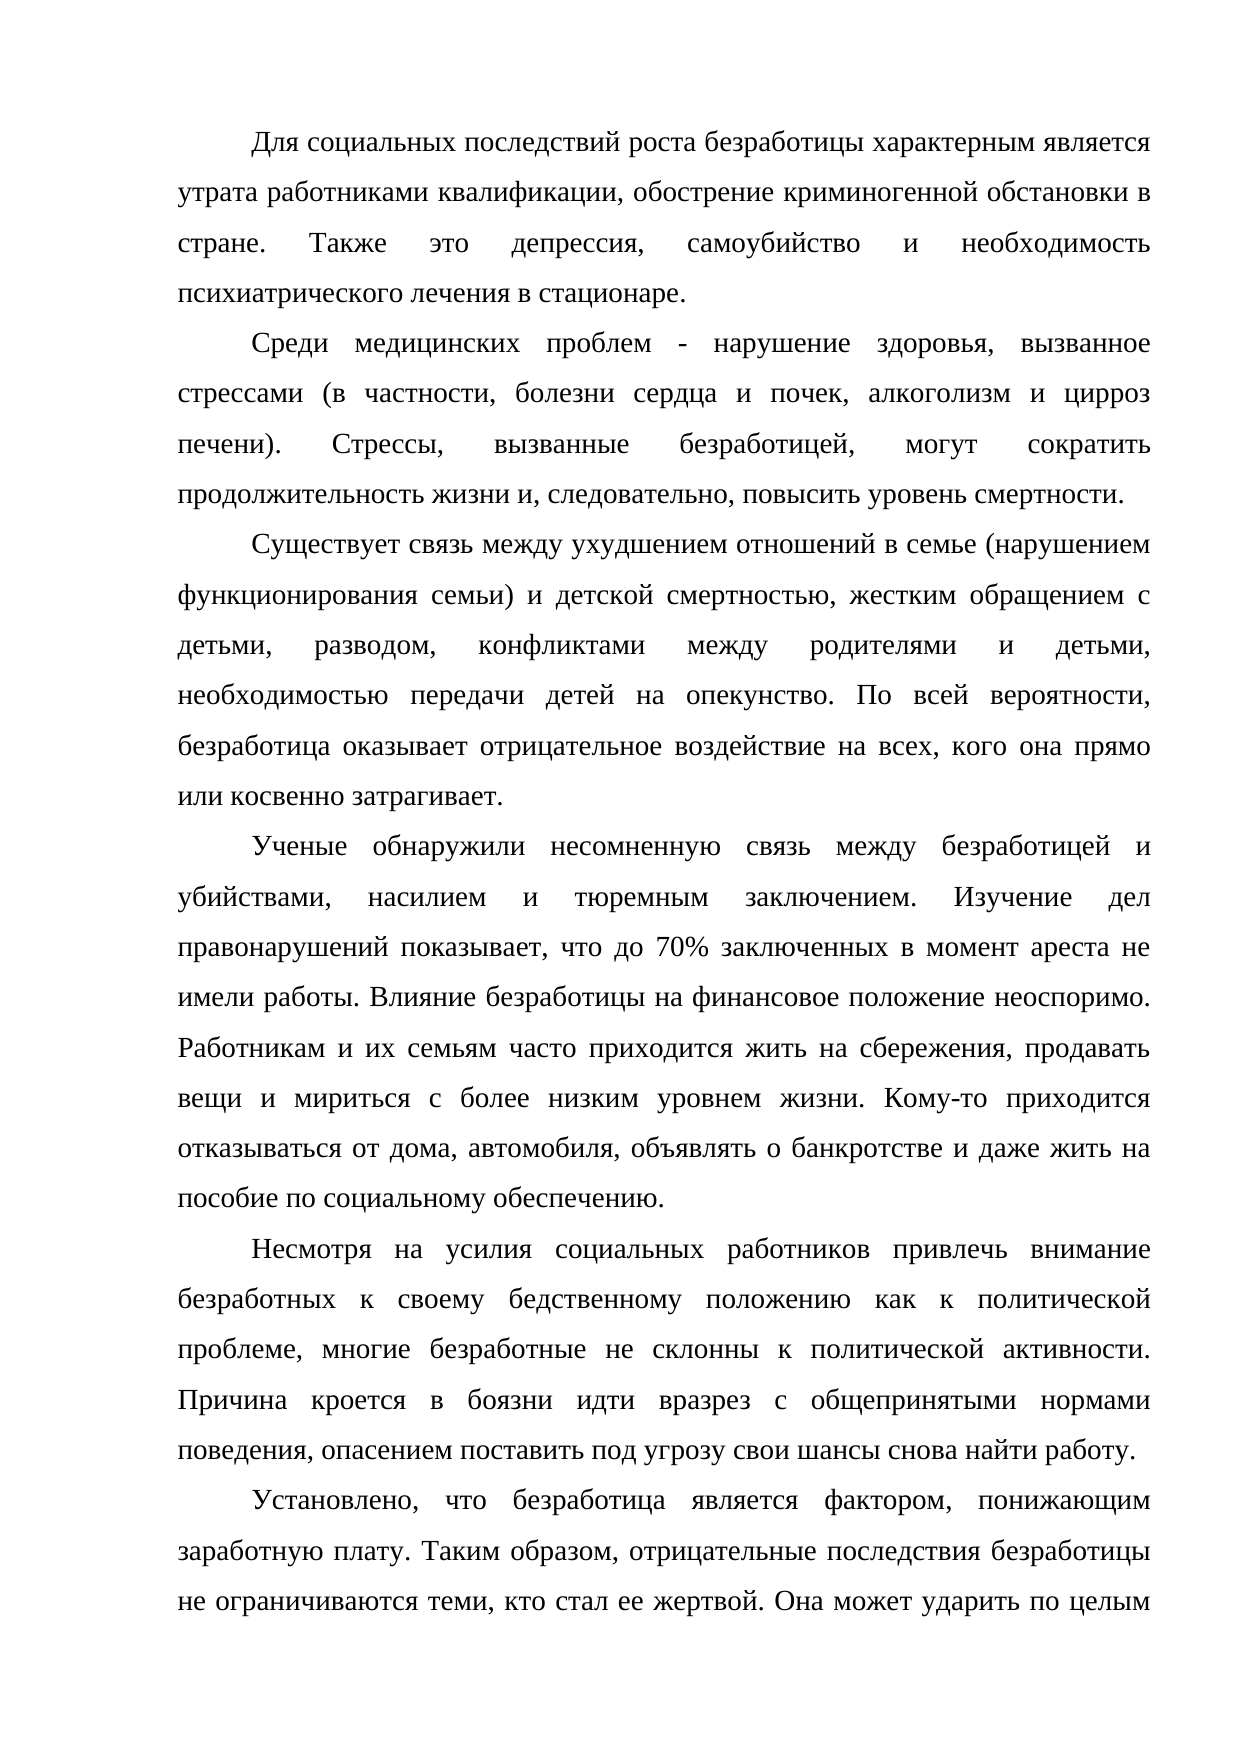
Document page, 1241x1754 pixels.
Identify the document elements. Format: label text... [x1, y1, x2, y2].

text Для социальных последствий роста безработицы характерным является утрата работниками квалификации, обострение криминогенной обстановки в стране. Также это депрессия, самоубийство и необходимость психиатрического лечения в стационаре. [177, 124, 1152, 308]
text Несмотря на усилия социальных работников привлечь внимание безработных к своему бедственному положению как к политической проблеме, многие безработные не склонны к политической активности. Причина кроется в боязни идти вразрез с общепринятыми нормами поведения, опасением поставить под угрозу свои шансы снова найти работу. [177, 1231, 1152, 1466]
text Ученые обнаружили несомненную связь между безработицей и убийствами, насилием и тюремным заключением. Изучение дел правонарушений показывает, что до 70% заключенных в момент ареста не имели работы. Влияние безработицы на финансовое положение неоспоримо. Работникам и их семьям часто приходится жить на сбережения, продавать вещи и мириться с более низким уровнем жизни. Кому-то приходится отказываться от дома, автомобиля, объявлять о банкротстве и даже жить на пособие по социальному обеспечению. [177, 828, 1152, 1214]
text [177, 1482, 1152, 1617]
text Среди медицинских проблем - нарушение здоровья, вызванное стрессами (в частности, болезни сердца и почек, алкоголизм и цирроз печени). Стрессы, вызванные безработицей, могут сократить продолжительность жизни и, следовательно, повысить уровень смертности. [177, 325, 1152, 510]
text Существует связь между ухудшением отношений в семье (нарушением функционирования семьи) и детской смертностью, жестким обращением с детьми, разводом, конфликтами между родителями и детьми, необходимостью передачи детей на опекунство. По всей вероятности, безработица оказывает отрицательное воздействие на всех, кого она прямо или косвенно затрагивает. [177, 527, 1152, 812]
